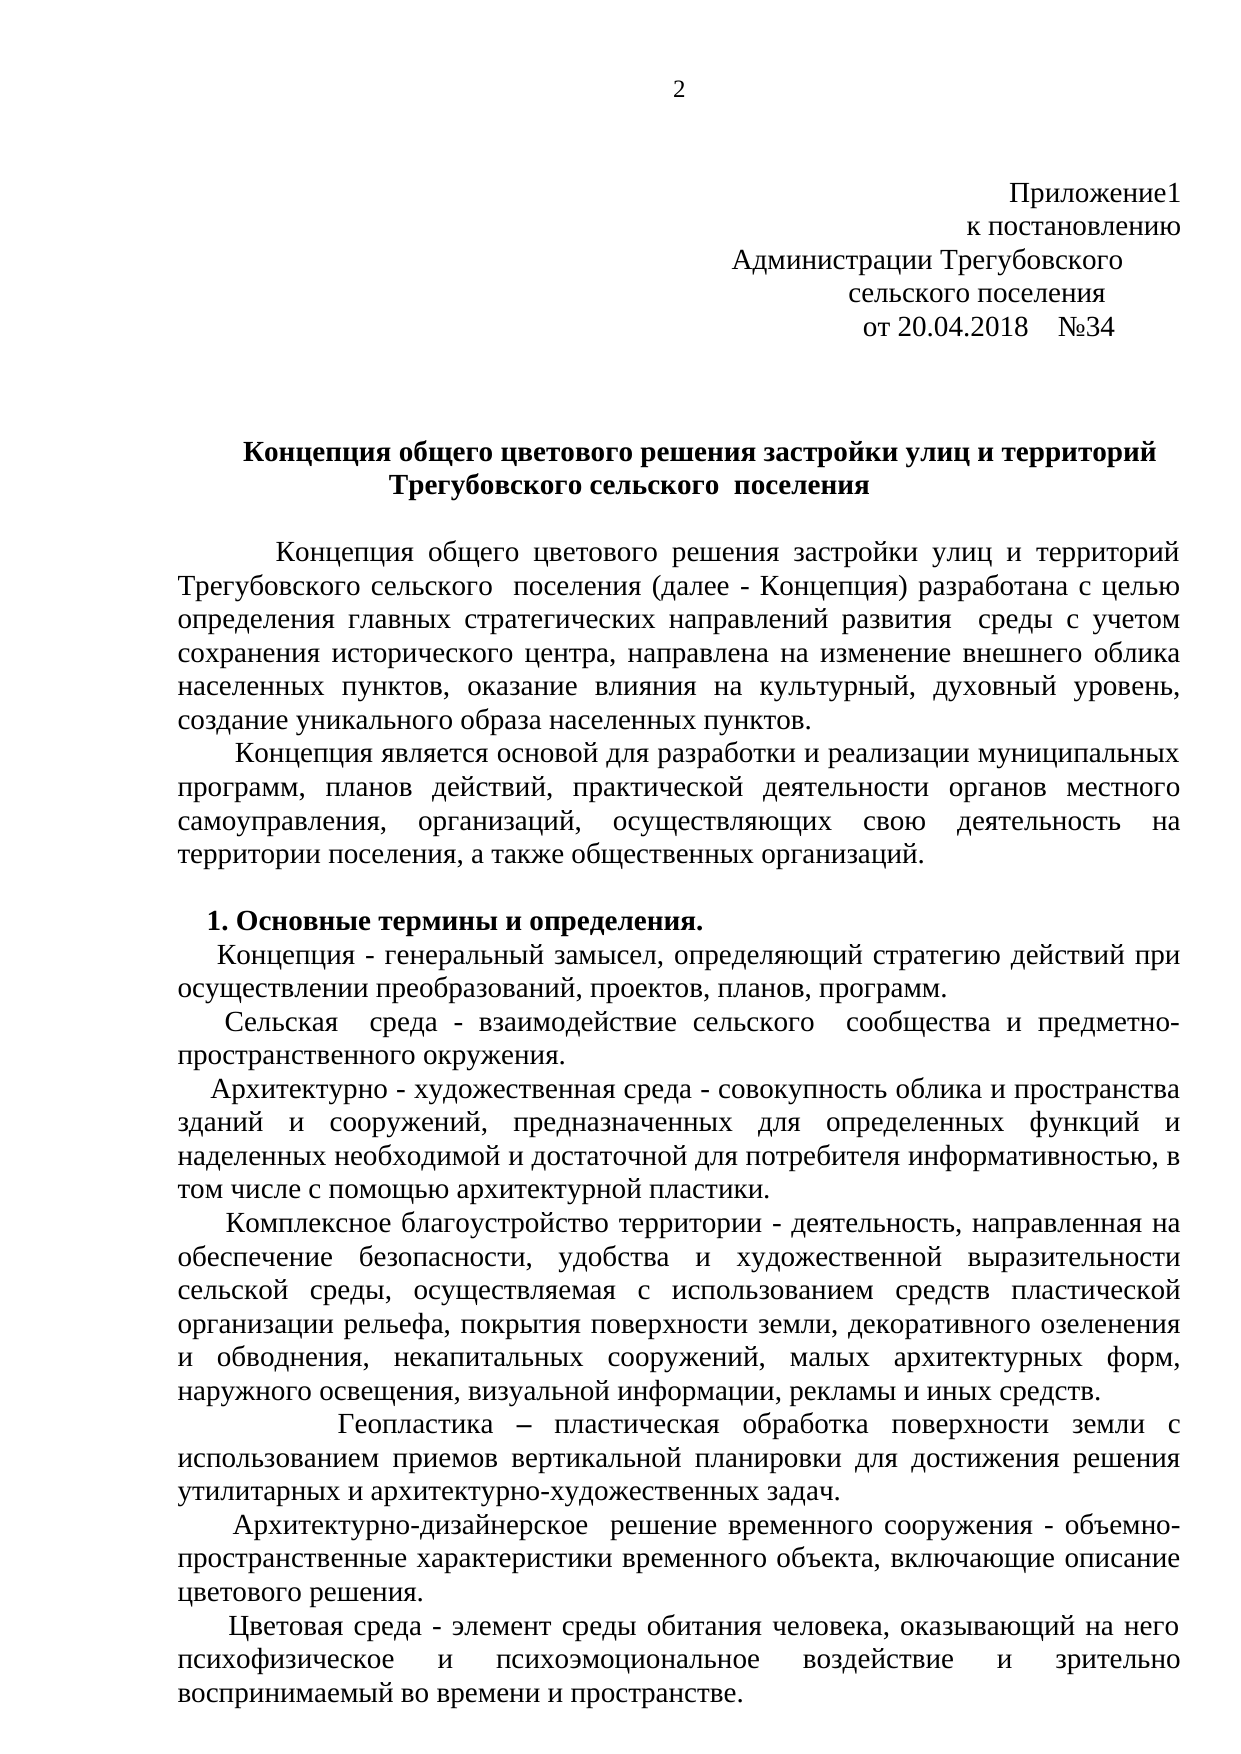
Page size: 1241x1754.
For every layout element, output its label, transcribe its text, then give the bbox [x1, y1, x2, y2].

text сельского поселения [177, 275, 1181, 309]
text от 20.04.2018 №34 [177, 309, 1181, 342]
text Концепция является основой для разработки и реализации муниципальных программ, планов действий, практической деятельности органов местного самоуправления, организаций, осуществляющих свою деятельность на территории поселения, а также общественных организаций. [177, 736, 1181, 870]
text Геопластика – пластическая обработка поверхности земли с использованием приемов вертикальной планировки для достижения решения утилитарных и архитектурно-художественных задач. [177, 1406, 1181, 1507]
text 1. Основные термины и определения. [177, 903, 1181, 937]
text Комплексное благоустройство территории - деятельность, направленная на обеспечение безопасности, удобства и художественной выразительности сельской среды, осуществляемая с использованием средств пластической организации рельефа, покрытия поверхности земли, декоративного озеленения и обводнения, некапитальных сооружений, малых архитектурных форм, наружного освещения, визуальной информации, рекламы и иных средств. [177, 1205, 1181, 1406]
text Трегубовского сельского поселения [177, 467, 1181, 501]
text Сельская среда - взаимодействие сельского сообщества и предметно-пространственного окружения. [177, 1004, 1181, 1071]
text Концепция - генеральный замысел, определяющий стратегию действий при осуществлении преобразований, проектов, планов, программ. [177, 937, 1181, 1004]
text Концепция общего цветового решения застройки улиц и территорий [177, 434, 1181, 467]
text Цветовая среда - элемент среды обитания человека, оказывающий на него психофизическое и психоэмоциональное воздействие и зрительно воспринимаемый во времени и пространстве. [177, 1608, 1181, 1708]
text Архитектурно-дизайнерское решение временного сооружения - объемно-пространственные характеристики временного объекта, включающие описание цветового решения. [177, 1507, 1181, 1608]
text Приложение1 [177, 175, 1181, 208]
text Архитектурно - художественная среда - совокупность облика и пространства зданий и сооружений, предназначенных для определенных функций и наделенных необходимой и достаточной для потребителя информативностью, в том числе с помощью архитектурной пластики. [177, 1071, 1181, 1205]
text Концепция общего цветового решения застройки улиц и территорий Трегубовского сельского поселения (далее - Концепция) разработана с целью определения главных стратегических направлений развития среды с учетом сохранения исторического центра, направлена на изменение внешнего облика населенных пунктов, оказание влияния на культурный, духовный уровень, создание уникального образа населенных пунктов. [177, 534, 1181, 736]
text к постановлению [177, 208, 1181, 242]
text Администрации Трегубовского [177, 242, 1181, 275]
